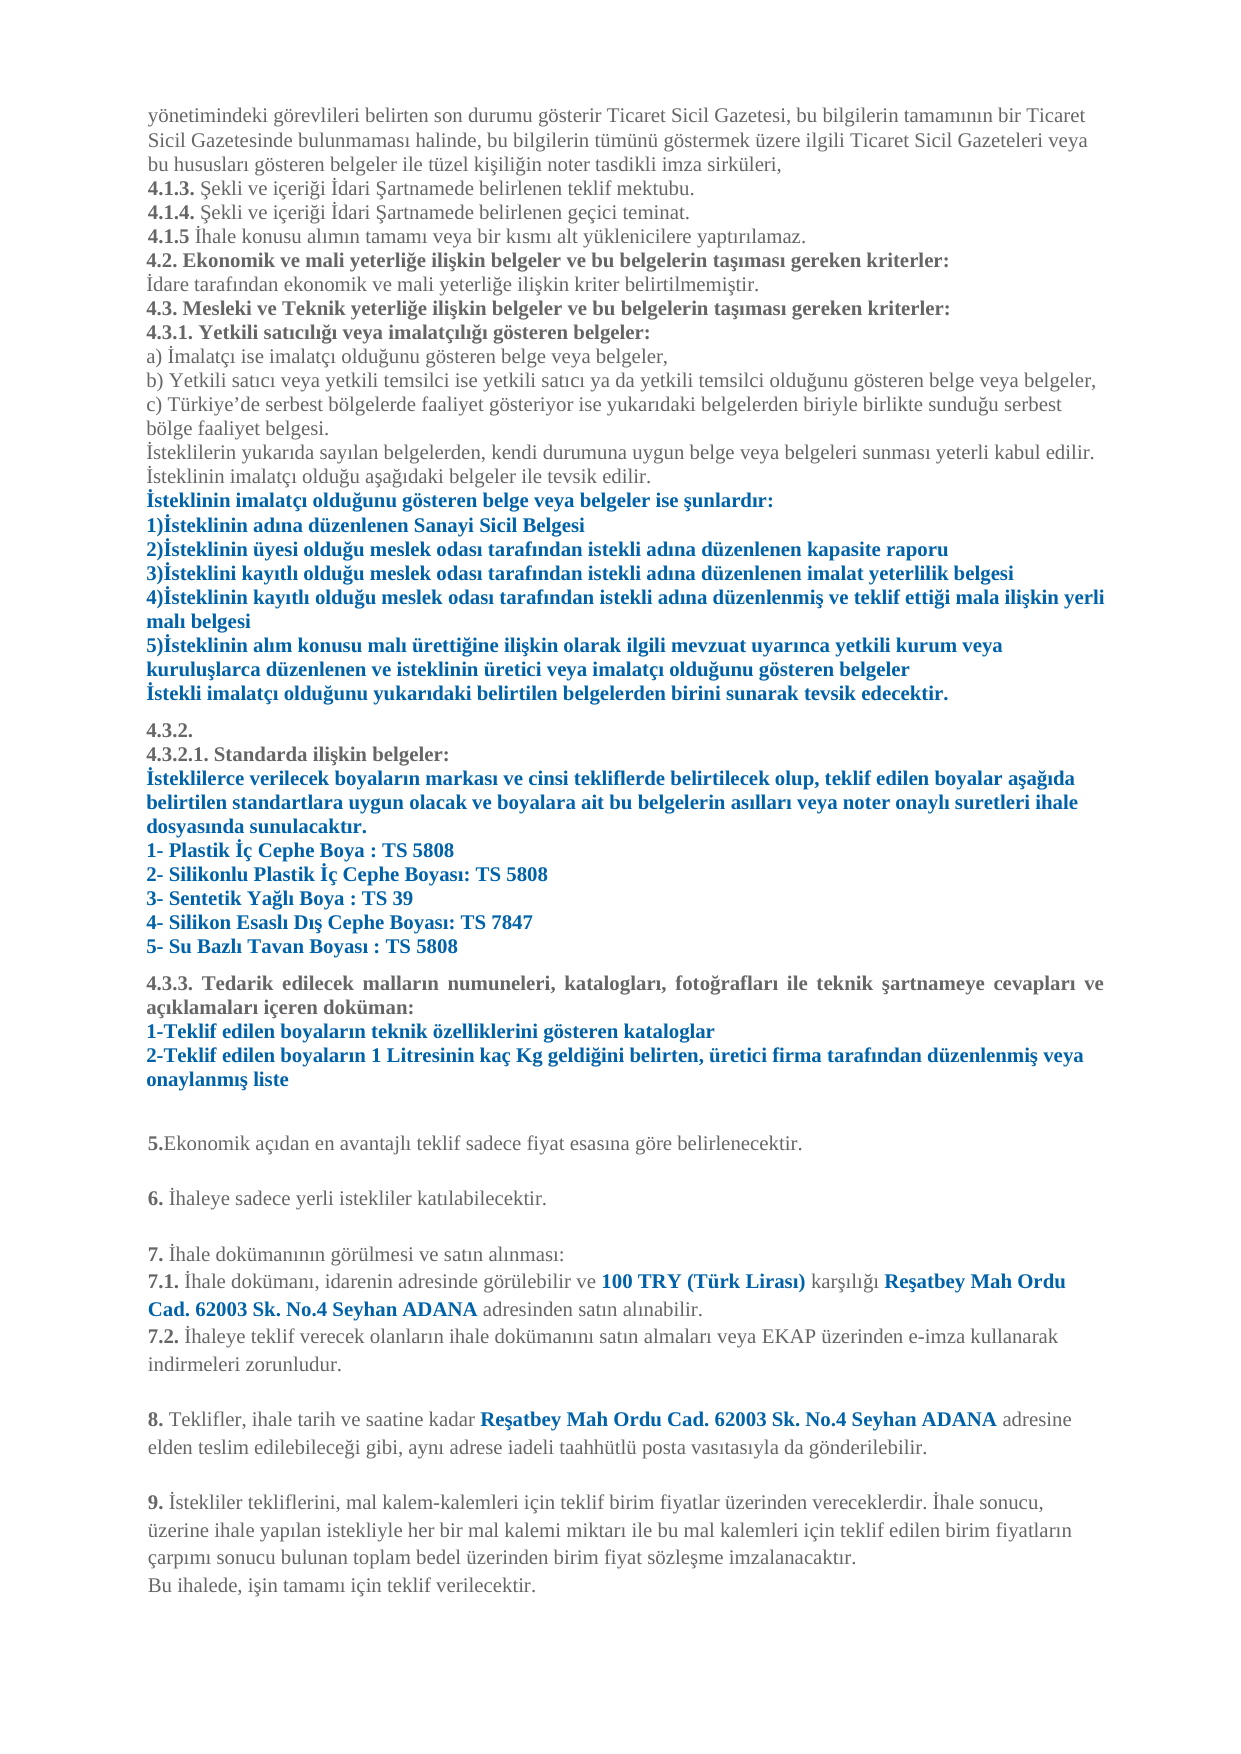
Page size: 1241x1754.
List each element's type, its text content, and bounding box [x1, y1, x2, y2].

table_header 4.3. Mesleki ve Teknik yeterliğe ilişkin belgeler ve bu belgelerin taşıması gereken kriterler: [146, 296, 1106, 320]
table_cell 4.3.2. [146, 718, 1106, 742]
table_cell 4.3.2.1. Standarda ilişkin belgeler: [146, 742, 1106, 766]
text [148, 1103, 1107, 1597]
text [148, 103, 1107, 248]
table_cell İdare tarafından ekonomik ve mali yeterliğe ilişkin kriter belirtilmemiştir. [146, 272, 1106, 296]
table_cell 4.3.1. Yetkili satıcılığı veya imalatçılığı gösteren belgeler: [146, 320, 1106, 344]
table_cell a) İmalatçı ise imalatçı olduğunu gösteren belge veya belgeler, b) Yetkili satıcı veya yetkili temsilci ise yetkili satıcı ya da yetkili temsilci olduğunu gösteren belge veya belgeler, c) Türkiye’de serbest bölgelerde faaliyet gösteriyor ise yukarıdaki belgelerden biriyle birlikte sunduğu serbest bölge faaliyet belgesi. İsteklilerin yukarıda sayılan belgelerden, kendi durumuna uygun belge veya belgeleri sunması yeterli kabul edilir. İsteklinin imalatçı olduğu aşağıdaki belgeler ile tevsik edilir. İsteklinin imalatçı olduğunu gösteren belge veya belgeler ise şunlardır: 1)İsteklinin adına düzenlenen Sanayi Sicil Belgesi 2)İsteklinin üyesi olduğu meslek odası tarafından istekli adına düzenlenen kapasite raporu 3)İsteklini kayıtlı olduğu meslek odası tarafından istekli adına düzenlenen imalat yeterlilik belgesi 4)İsteklinin kayıtlı olduğu meslek odası tarafından istekli adına düzenlenmiş ve teklif ettiği mala ilişkin yerli malı belgesi 5)İsteklinin alım konusu malı ürettiğine ilişkin olarak ilgili mevzuat uyarınca yetkili kurum veya kuruluşlarca düzenlenen ve isteklinin üretici veya imalatçı olduğunu gösteren belgeler İstekli imalatçı olduğunu yukarıdaki belirtilen belgelerden birini sunarak tevsik edecektir. [146, 344, 1106, 717]
table_cell 1-Teklif edilen boyaların teknik özelliklerini gösteren kataloglar 2-Teklif edilen boyaların 1 Litresinin kaç Kg geldiğini belirten, üretici firma tarafından düzenlenmiş veya onaylanmış liste [146, 1019, 1106, 1103]
table_header 4.2. Ekonomik ve mali yeterliğe ilişkin belgeler ve bu belgelerin taşıması gereken kriterler: [146, 248, 1106, 272]
table_cell 4.3.3. Tedarik edilecek malların numuneleri, katalogları, fotoğrafları ile teknik şartnameye cevapları ve açıklamaları içeren doküman: [146, 971, 1106, 1019]
table_cell İsteklilerce verilecek boyaların markası ve cinsi tekliflerde belirtilecek olup, teklif edilen boyalar aşağıda belirtilen standartlara uygun olacak ve boyalara ait bu belgelerin asılları veya noter onaylı suretleri ihale dosyasında sunulacaktır. 1- Plastik İç Cephe Boya : TS 5808 2- Silikonlu Plastik İç Cephe Boyası: TS 5808 3- Sentetik Yağlı Boya : TS 39 4- Silikon Esaslı Dış Cephe Boyası: TS 7847 5- Su Bazlı Tavan Boyası : TS 5808 [146, 766, 1106, 971]
